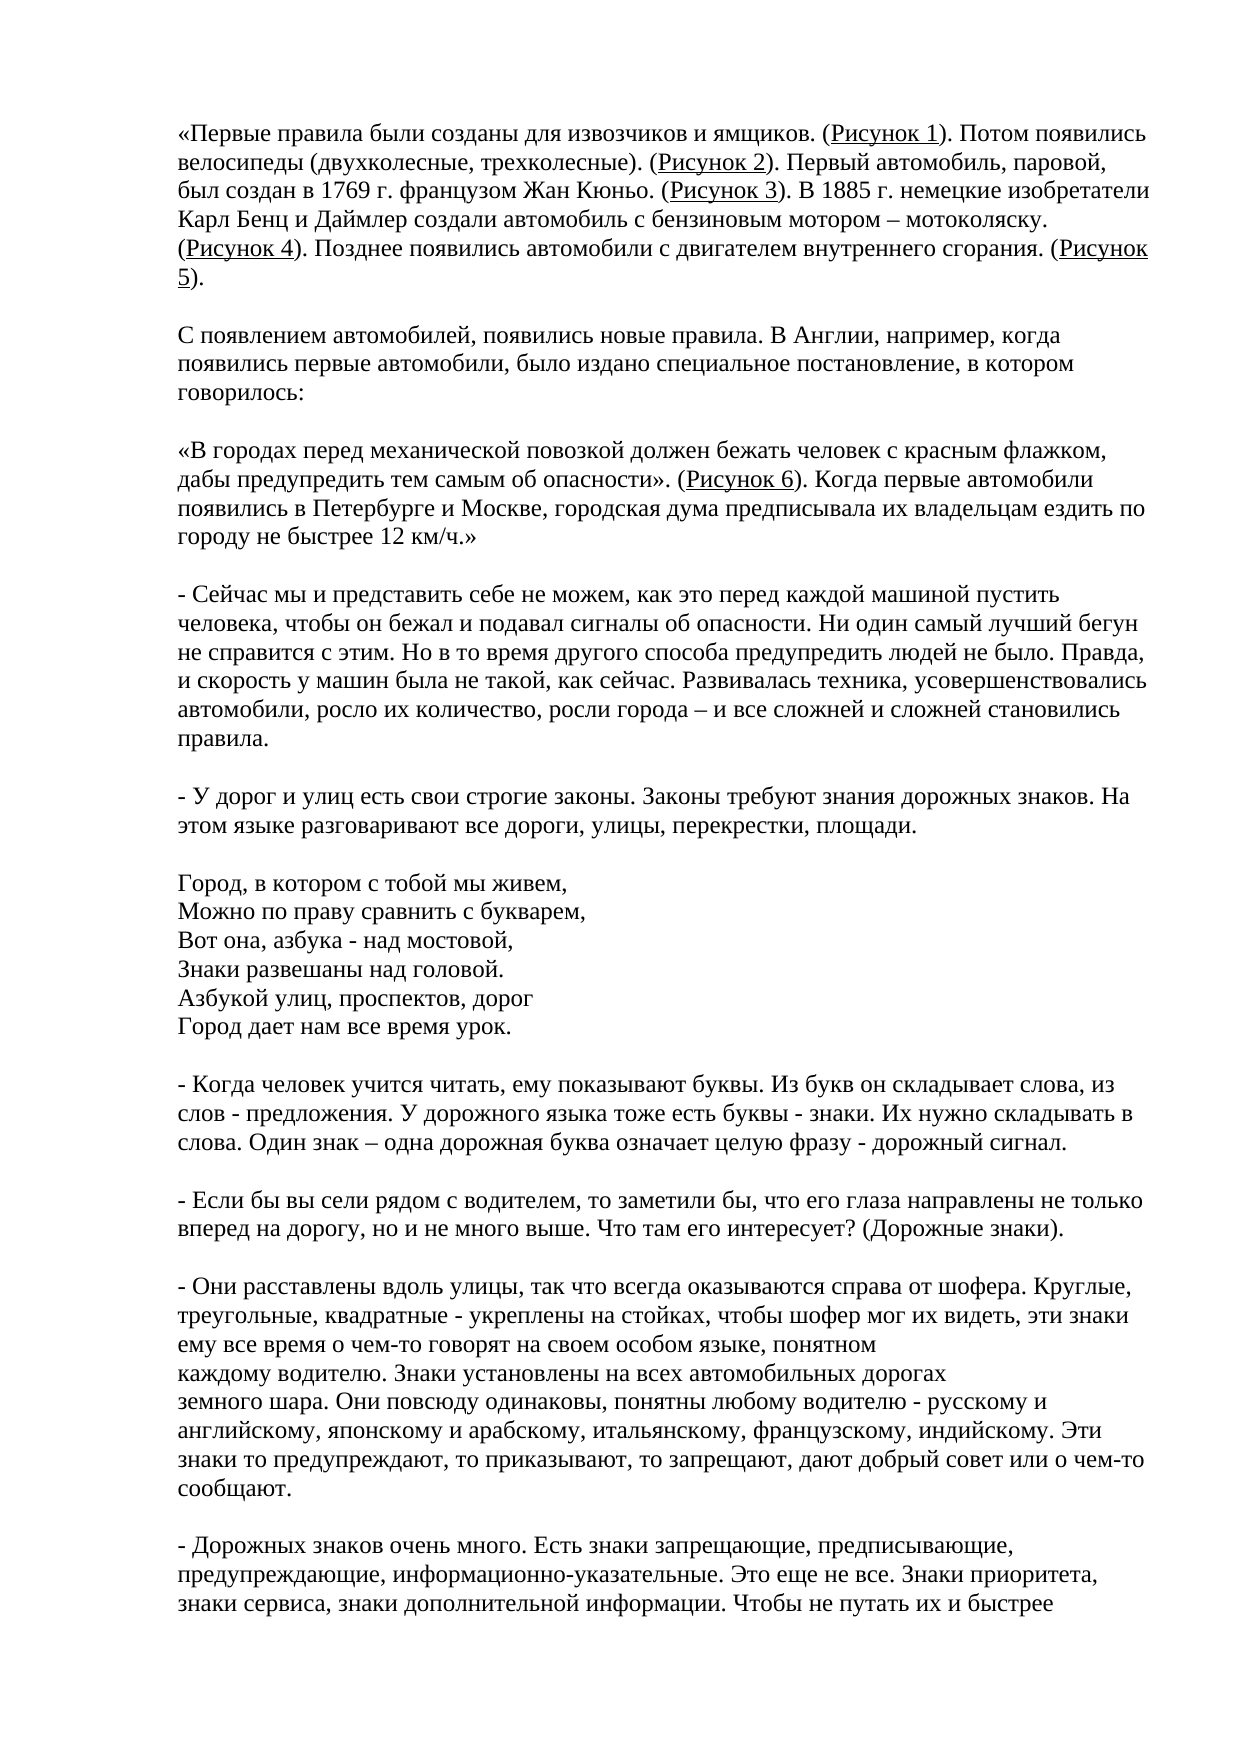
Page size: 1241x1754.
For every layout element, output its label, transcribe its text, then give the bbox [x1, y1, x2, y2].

text С появлением автомобилей, появились новые правила. В Англии, например, когда появились первые автомобили, было издано специальное постановление, в котором говорилось: [177, 320, 1152, 406]
text - У дорог и улиц есть свои строгие законы. Законы требуют знания дорожных знаков. На этом языке разговаривают все дороги, улицы, перекрестки, площади. [177, 781, 1152, 838]
text - Они расставлены вдоль улицы, так что всегда оказываются справа от шофера. Круглые, треугольные, квадратные - укреплены на стойках, чтобы шофер мог их видеть, эти знаки ему все время о чем-то говорят на своем особом языке, понятном каждому водителю. Знаки установлены на всех автомобильных дорогах земного шара. Они повсюду одинаковы, понятны любому водителю - русскому и английскому, японскому и арабскому, итальянскому, французскому, индийскому. Эти знаки то предупреждают, то приказывают, то запрещают, дают добрый совет или о чем-то сообщают. [177, 1271, 1152, 1501]
text - Когда человек учится читать, ему показывают буквы. Из букв он складывает слова, из слов - предложения. У дорожного языка тоже есть буквы - знаки. Их нужно складывать в слова. Один знак – одна дорожная буква означает целую фразу - дорожный сигнал. [177, 1069, 1152, 1156]
text «В городах перед механической повозкой должен бежать человек с красным флажком, дабы предупредить тем самым об опасности». (Рисунок 6). Когда первые автомобили появились в Петербурге и Москве, городская дума предписывала их владельцам ездить по городу не быстрее 12 км/ч.» [177, 435, 1152, 550]
text «Первые правила были созданы для извозчиков и ямщиков. (Рисунок 1). Потом появились велосипеды (двухколесные, трехколесные). (Рисунок 2). Первый автомобиль, паровой, был создан в 1769 г. французом Жан Кюньо. (Рисунок 3). В 1885 г. немецкие изобретатели Карл Бенц и Даймлер создали автомобиль с бензиновым мотором – мотоколяску. (Рисунок 4). Позднее появились автомобили с двигателем внутреннего сгорания. (Рисунок 5). [177, 118, 1152, 291]
text - Если бы вы сели рядом с водителем, то заметили бы, что его глаза направлены не только вперед на дорогу, но и не много выше. Что там его интересует? (Дорожные знаки). [177, 1185, 1152, 1242]
text - Сейчас мы и представить себе не можем, как это перед каждой машиной пустить человека, чтобы он бежал и подавал сигналы об опасности. Ни один самый лучший бегун не справится с этим. Но в то время другого способа предупредить людей не было. Правда, и скорость у машин была не такой, как сейчас. Развивалась техника, усовершенствовались автомобили, росло их количество, росли города – и все сложней и сложней становились правила. [177, 579, 1152, 752]
text Город, в котором с тобой мы живем, Можно по праву сравнить с букварем, Вот она, азбука - над мостовой, Знаки развешаны над головой. Азбукой улиц, проспектов, дорог Город дает нам все время урок. [177, 868, 1152, 1040]
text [177, 1531, 1152, 1617]
